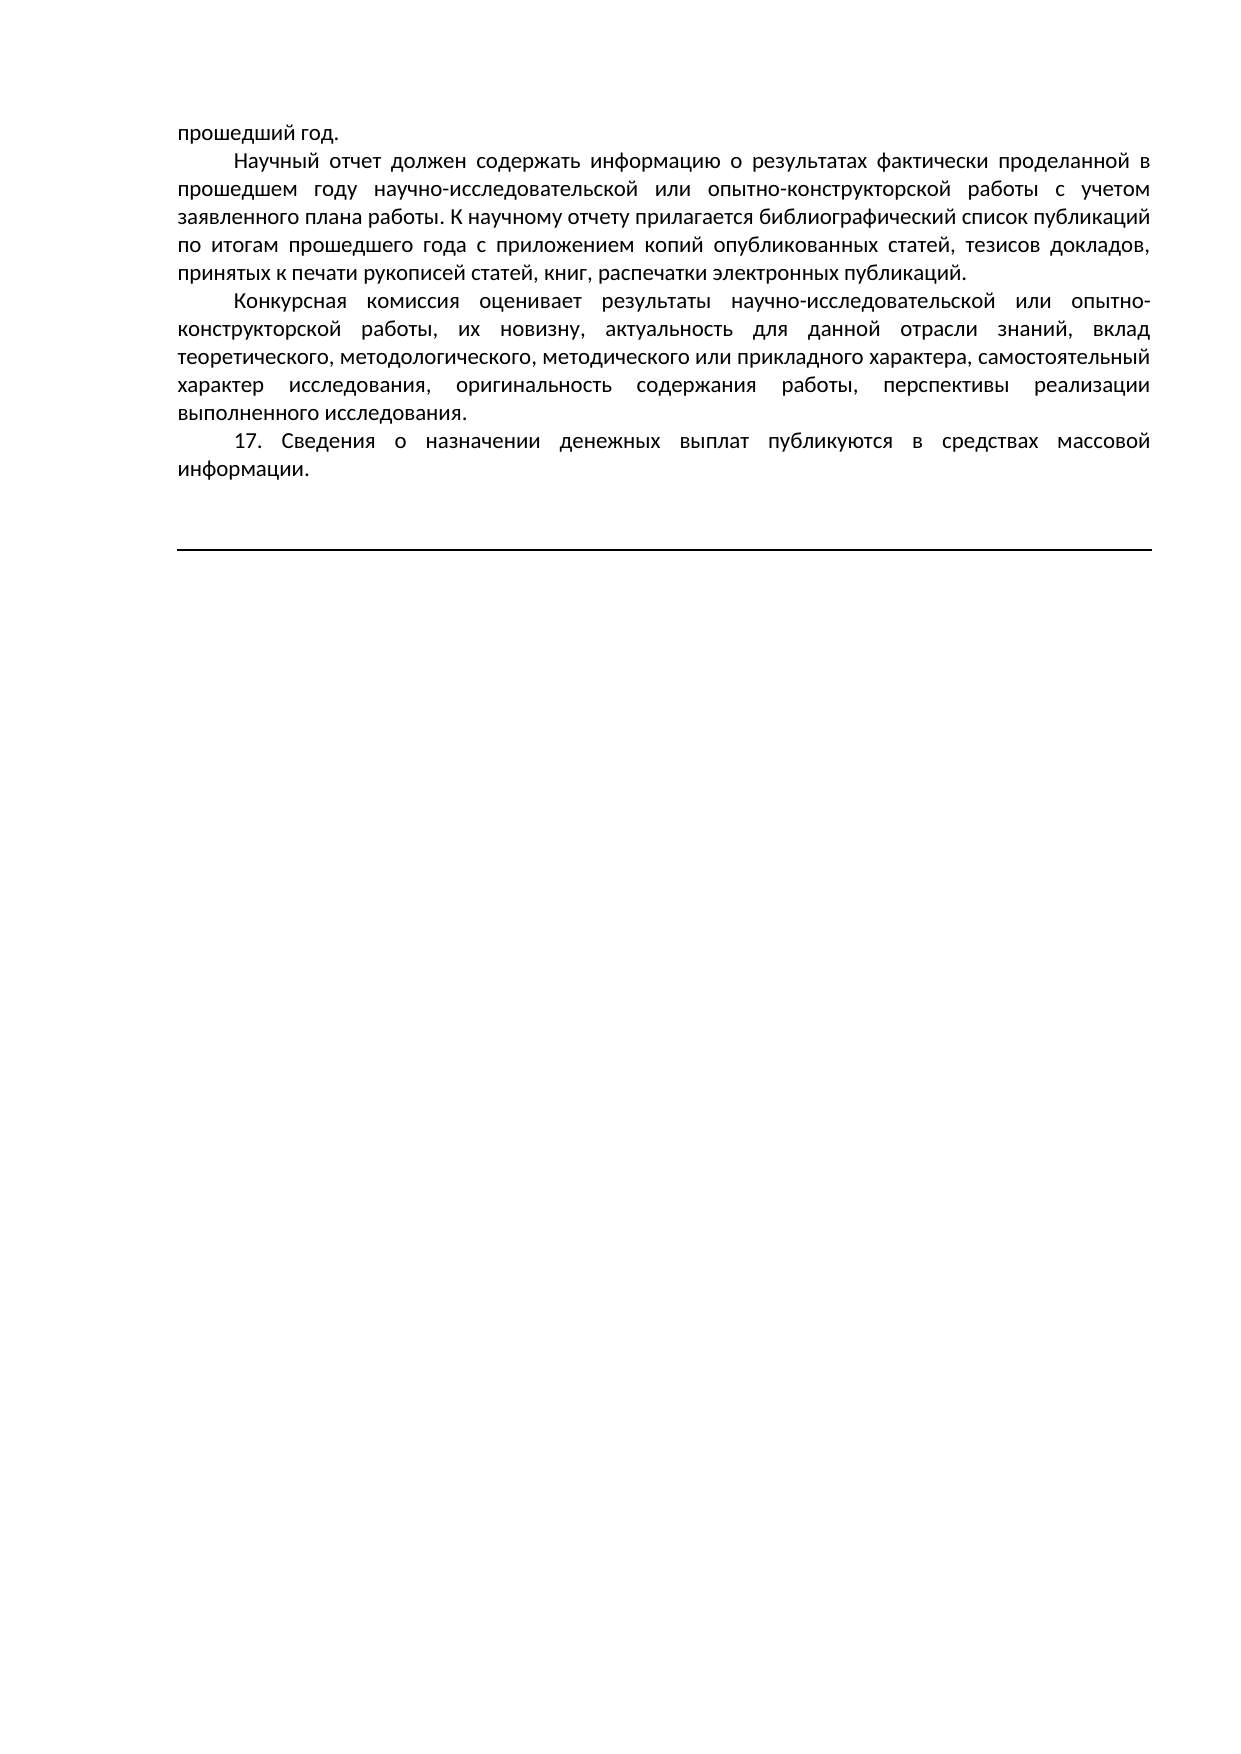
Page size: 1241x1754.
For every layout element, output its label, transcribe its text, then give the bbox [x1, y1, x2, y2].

text Научный отчет должен содержать информацию о результатах фактически проделанной в прошедшем году научно-исследовательской или опытно-конструкторской работы с учетом заявленного плана работы. К научному отчету прилагается библиографический список публикаций по итогам прошедшего года с приложением копий опубликованных статей, тезисов докладов, принятых к печати рукописей статей, книг, распечатки электронных публикаций. [177, 146, 1152, 286]
text 17. Сведения о назначении денежных выплат публикуются в средствах массовой информации. [177, 426, 1152, 482]
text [177, 118, 1152, 146]
text Конкурсная комиссия оценивает результаты научно-исследовательской или опытно-конструкторской работы, их новизну, актуальность для данной отрасли знаний, вклад теоретического, методологического, методического или прикладного характера, самостоятельный характер исследования, оригинальность содержания работы, перспективы реализации выполненного исследования. [177, 286, 1152, 426]
